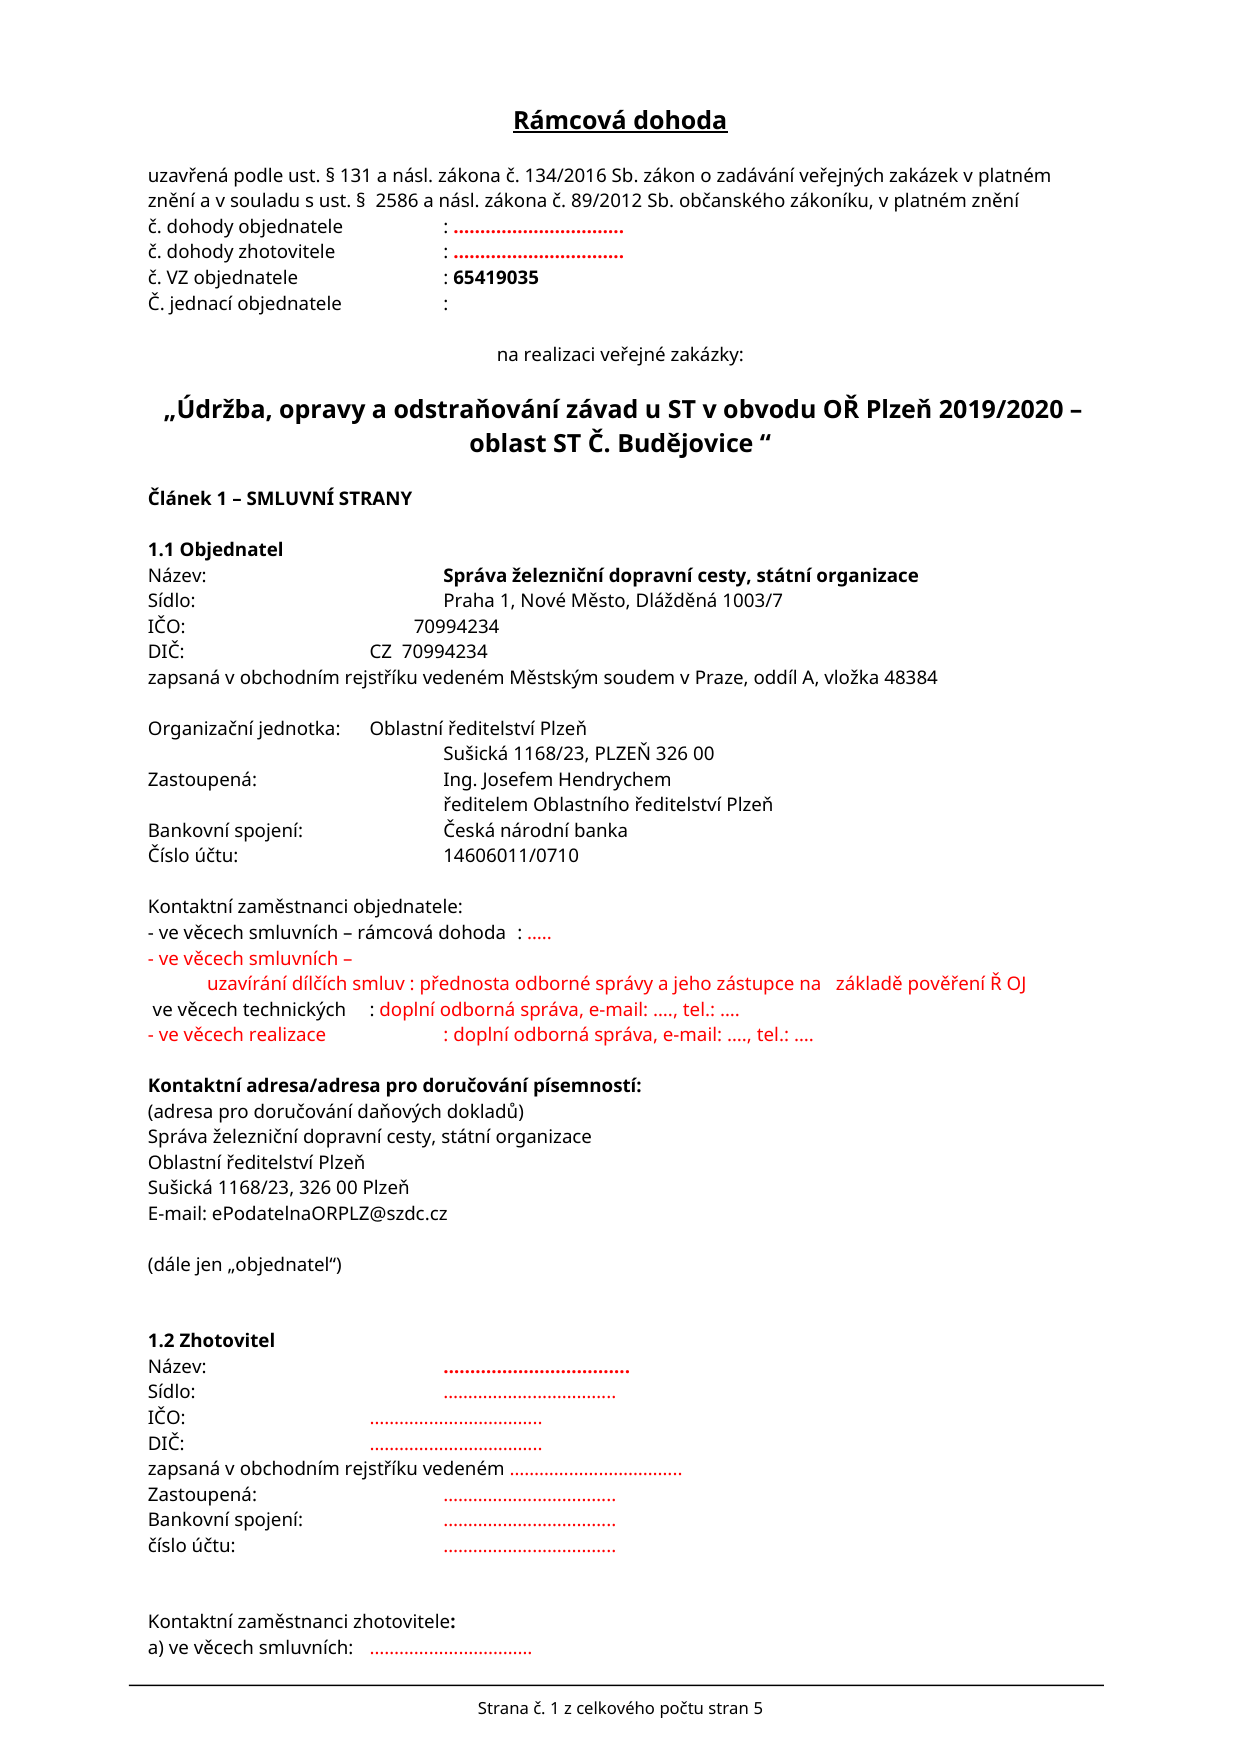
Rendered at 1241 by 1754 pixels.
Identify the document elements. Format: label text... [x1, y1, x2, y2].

text Článek 1 – SMLUVNÍ STRANY [148, 486, 1092, 511]
text IČO: 70994234 [148, 613, 1092, 639]
text Název: …………………………….. [148, 1353, 1092, 1379]
text E-mail: ePodatelnaORPLZ@szdc.cz [148, 1200, 1092, 1226]
text Bankovní spojení: …………………………….. [148, 1506, 1092, 1532]
text na realizaci veřejné zakázky: [148, 341, 1092, 366]
text ředitelem Oblastního ředitelství Plzeň [148, 792, 1092, 817]
text Zastoupená: Ing. Josefem Hendrychem [148, 766, 1092, 792]
text číslo účtu: …………………………….. [148, 1532, 1092, 1557]
text - ve věcech smluvních – [148, 945, 1092, 970]
text Správa železniční dopravní cesty, státní organizace [148, 1123, 1092, 1149]
text „Údržba, opravy a odstraňování závad u ST v obvodu OŘ Plzeň 2019/2020 – oblast ST Č. Budějovice “ [148, 392, 1092, 460]
text ve věcech technických : doplní odborná správa, e-mail: …., tel.: …. [148, 996, 1092, 1021]
text č. VZ objednatele : 65419035 [148, 264, 1092, 290]
text 1.2 Zhotovitel [148, 1328, 1092, 1353]
text - ve věcech smluvních – rámcová dohoda : ….. [148, 919, 1092, 945]
text Sídlo: Praha 1, Nové Město, Dlážděná 1003/7 [148, 588, 1092, 613]
text Kontaktní zaměstnanci objednatele: [148, 894, 1092, 919]
text Sídlo: …………………………….. [148, 1379, 1092, 1404]
text DIČ: …………………………….. [148, 1430, 1092, 1455]
text uzavírání dílčích smluv : přednosta odborné správy a jeho zástupce na základě pověření Ř OJ [207, 970, 1092, 996]
text uzavřená podle ust. § 131 a násl. zákona č. 134/2016 Sb. zákon o zadávání veřejných zakázek v platném znění a v souladu s ust. § 2586 a násl. zákona č. 89/2012 Sb. občanského zákoníku, v platném znění [148, 162, 1092, 213]
text Kontaktní zaměstnanci zhotovitele: [148, 1608, 1092, 1634]
text IČO: …………………………….. [148, 1404, 1092, 1430]
text Bankovní spojení: Česká národní banka [148, 817, 1092, 843]
text (dále jen „objednatel“) [148, 1251, 1092, 1277]
text zapsaná v obchodním rejstříku vedeném …………………………….. [148, 1455, 1092, 1481]
text Sušická 1168/23, 326 00 Plzeň [148, 1174, 1092, 1200]
text č. dohody zhotovitele : ………………………….. [148, 239, 1092, 264]
text Číslo účtu: 14606011/0710 [148, 843, 1092, 868]
text Sušická 1168/23, PLZEŇ 326 00 [148, 741, 1092, 766]
text Kontaktní adresa/adresa pro doručování písemností: [148, 1072, 1092, 1098]
text Název: Správa železniční dopravní cesty, státní organizace [148, 562, 1092, 588]
text Zastoupená: …………………………….. [148, 1481, 1092, 1506]
text Č. jednací objednatele : [148, 290, 1092, 315]
text Oblastní ředitelství Plzeň [148, 1149, 1092, 1174]
text a) ve věcech smluvních: …………………………… [148, 1634, 1092, 1659]
text Rámcová dohoda [148, 103, 1092, 137]
text č. dohody objednatele : ………………………….. [148, 213, 1092, 239]
text (adresa pro doručování daňových dokladů) [148, 1098, 1092, 1123]
text zapsaná v obchodním rejstříku vedeném Městským soudem v Praze, oddíl A, vložka 48384 [148, 664, 1092, 690]
text 1.1 Objednatel [148, 537, 1092, 562]
text Organizační jednotka: Oblastní ředitelství Plzeň [148, 715, 1092, 741]
text DIČ: CZ 70994234 [148, 639, 1092, 664]
text - ve věcech realizace : doplní odborná správa, e-mail: …., tel.: …. [148, 1021, 1092, 1047]
